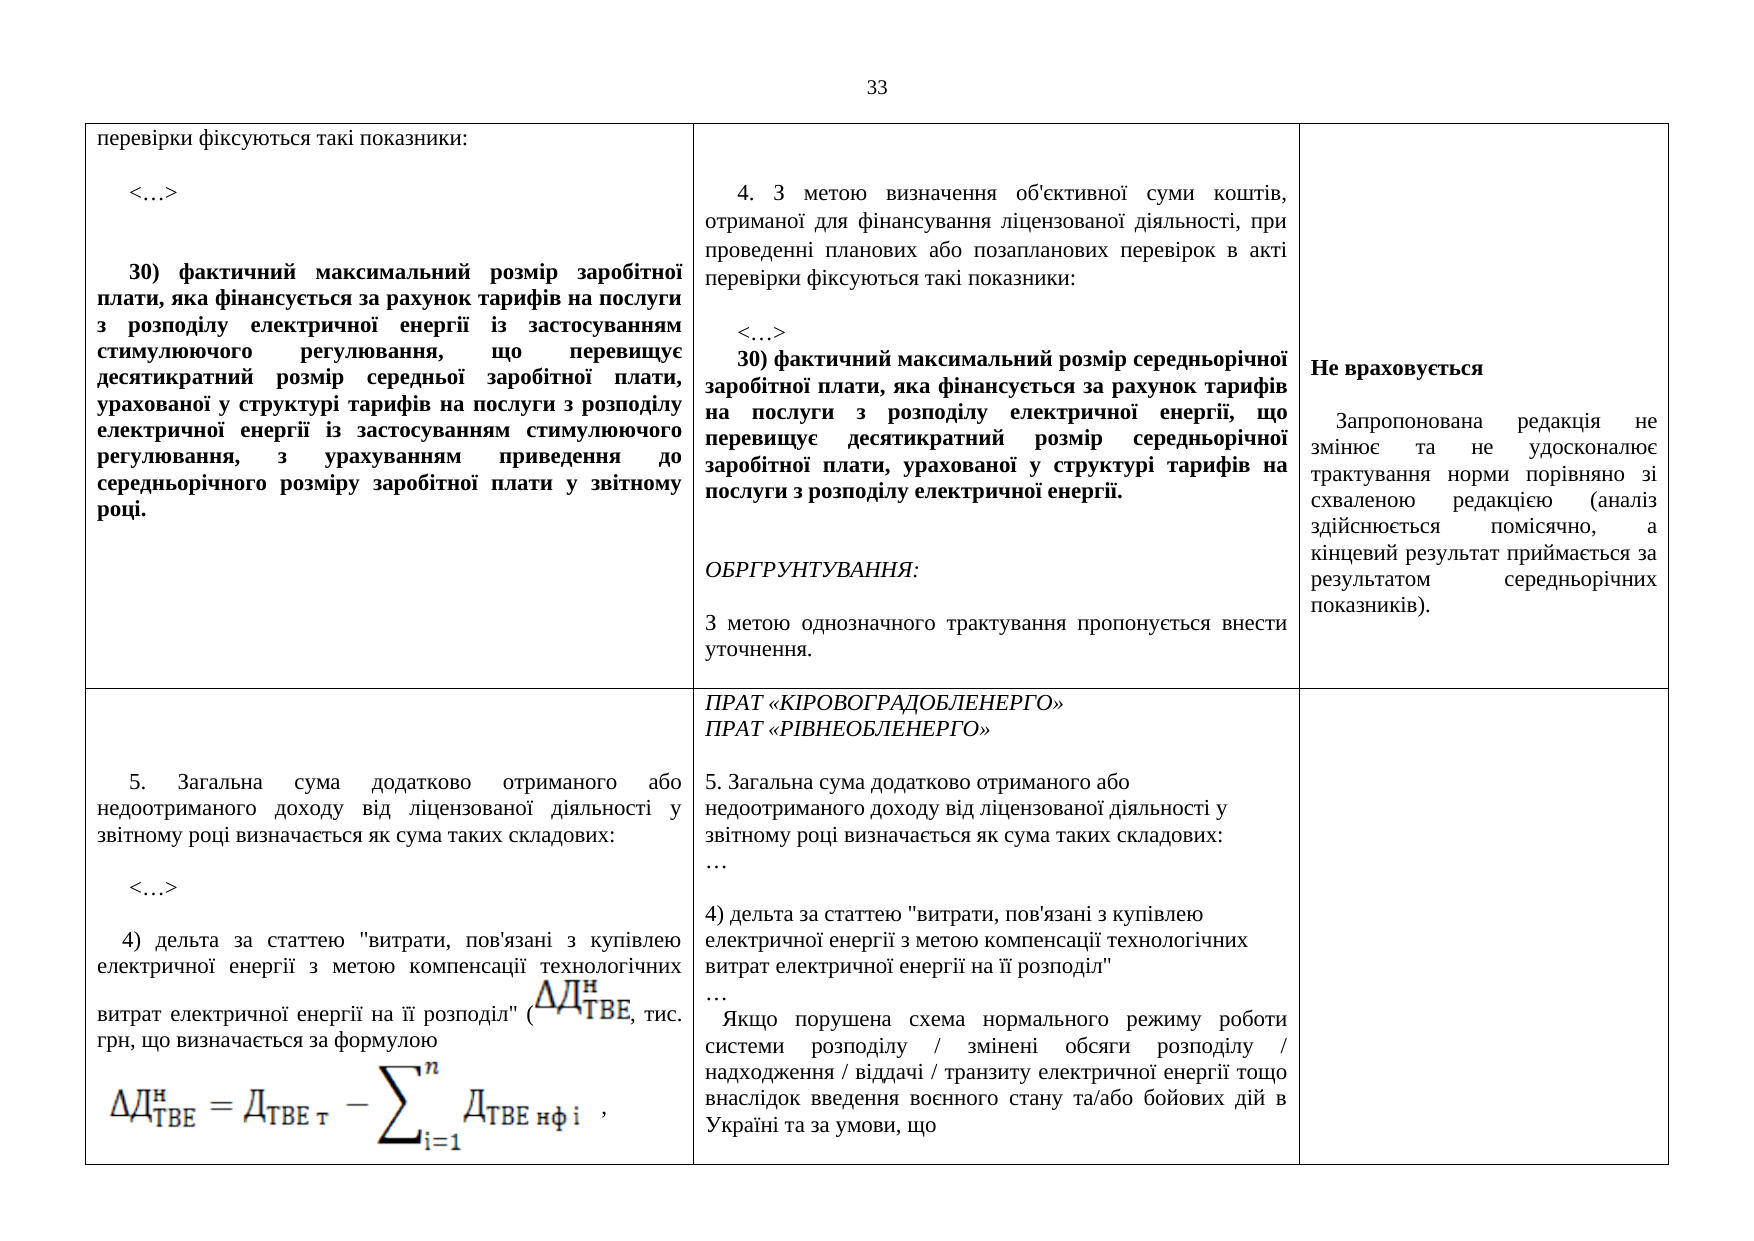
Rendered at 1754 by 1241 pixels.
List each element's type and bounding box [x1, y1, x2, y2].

table_cell [694, 124, 1299, 688]
table_cell [1300, 124, 1668, 688]
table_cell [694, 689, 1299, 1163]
table_cell [1300, 689, 1668, 1163]
table_cell [86, 124, 693, 688]
picture [534, 978, 630, 1022]
table_cell [86, 689, 693, 1163]
picture [108, 1060, 580, 1153]
